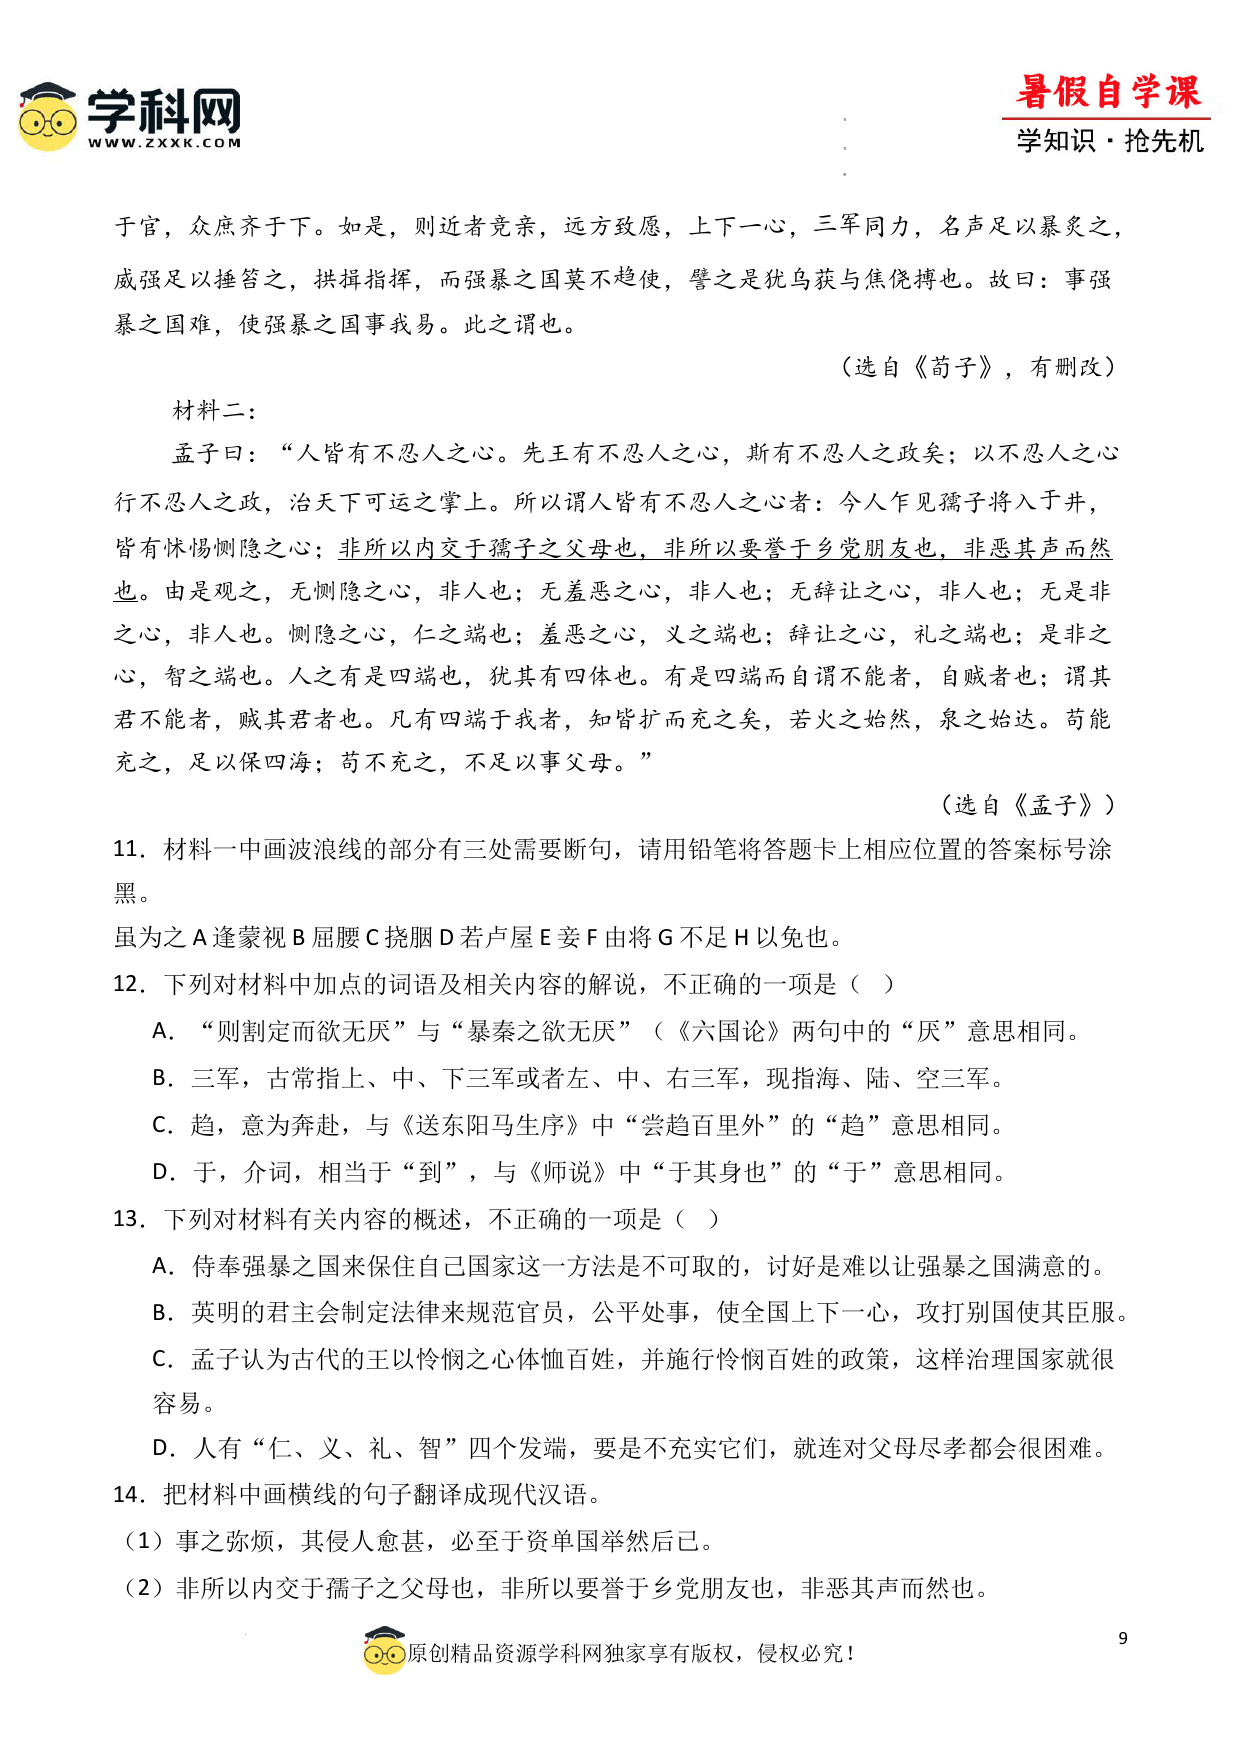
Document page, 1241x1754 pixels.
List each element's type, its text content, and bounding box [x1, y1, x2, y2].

text D．人有“仁、义、礼、智”四个发端，要是不充实它们，就连对父母尽孝都会很困难。 [152, 1431, 1128, 1462]
text C．趋，意为奔赴，与《送东阳马生序》中“尝趋百里外”的“趋”意思相同。 [152, 1108, 1128, 1139]
picture [3, 40, 1239, 191]
text 12．下列对材料中加点的词语及相关内容的解说，不正确的一项是（ ） [112, 967, 1128, 998]
text （选自《孟子》） [112, 789, 1128, 818]
text （1）事之弥烦，其侵人愈甚，必至于资单国举然后已。 [112, 1524, 1128, 1556]
text 虽为之A逢蒙视B屈腰C挠胭D若卢屋E妾F由将G不足H以免也。 [112, 920, 1128, 952]
text B．三军，古常指上、中、下三军或者左、中、右三军，现指海、陆、空三军。 [152, 1061, 1128, 1092]
text 14．把材料中画横线的句子翻译成现代汉语。 [112, 1477, 1128, 1509]
text 13．下列对材料有关内容的概述，不正确的一项是（ ） [112, 1202, 1128, 1233]
picture [363, 1626, 407, 1675]
text A．“则割定而欲无厌”与“暴秦之欲无厌”（《六国论》两句中的“厌”意思相同。 [152, 1014, 1128, 1045]
text C．孟子认为古代的王以怜悯之心体恤百姓，并施行怜悯百姓的政策，这样治理国家就很容易。 [152, 1342, 1128, 1416]
text （2）非所以内交于孺子之父母也，非所以要誉于乡党朋友也，非恶其声而然也。 [112, 1571, 1128, 1602]
text 材料二： [112, 394, 1128, 423]
text 孟子曰：“人皆有不忍人之心。先王有不忍人之心，斯有不忍人之政矣；以不忍人之心行不忍人之政，治天下可运之掌上。所以谓人皆有不忍人之心者：今人乍见孺子将入于井，皆有怵惕恻隐之心；非所以内交于孺子之父母也，非所以要誉于乡党朋友也，非恶其声而然也。由是观之，无恻隐之心，非人也；无羞恶之心，非人也；无辞让之心，非人也；无是非之心，非人也。恻隐之心，仁之端也；羞恶之心，义之端也；辞让之心，礼之端也；是非之心，智之端也。人之有是四端也，犹其有四体也。有是四端而自谓不能者，自贼者也；谓其君不能者，贼其君者也。凡有四端于我者，知皆扩而充之矣，若火之始然，泉之始达。苟能充之，足以保四海；苟不充之，不足以事父母。” [112, 437, 1128, 775]
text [112, 185, 1128, 337]
text D．于，介词，相当于“到”，与《师说》中“于其身也”的“于”意思相同。 [152, 1155, 1128, 1186]
text 11．材料一中画波浪线的部分有三处需要断句，请用铅笔将答题卡上相应位置的答案标号涂黑。 [112, 832, 1128, 906]
text （选自《荀子》，有删改） [112, 352, 1128, 380]
text B．英明的君主会制定法律来规范官员，公平处事，使全国上下一心，攻打别国使其臣服。 [152, 1295, 1128, 1327]
text A．侍奉强暴之国来保住自己国家这一方法是不可取的，讨好是难以让强暴之国满意的。 [152, 1248, 1128, 1280]
